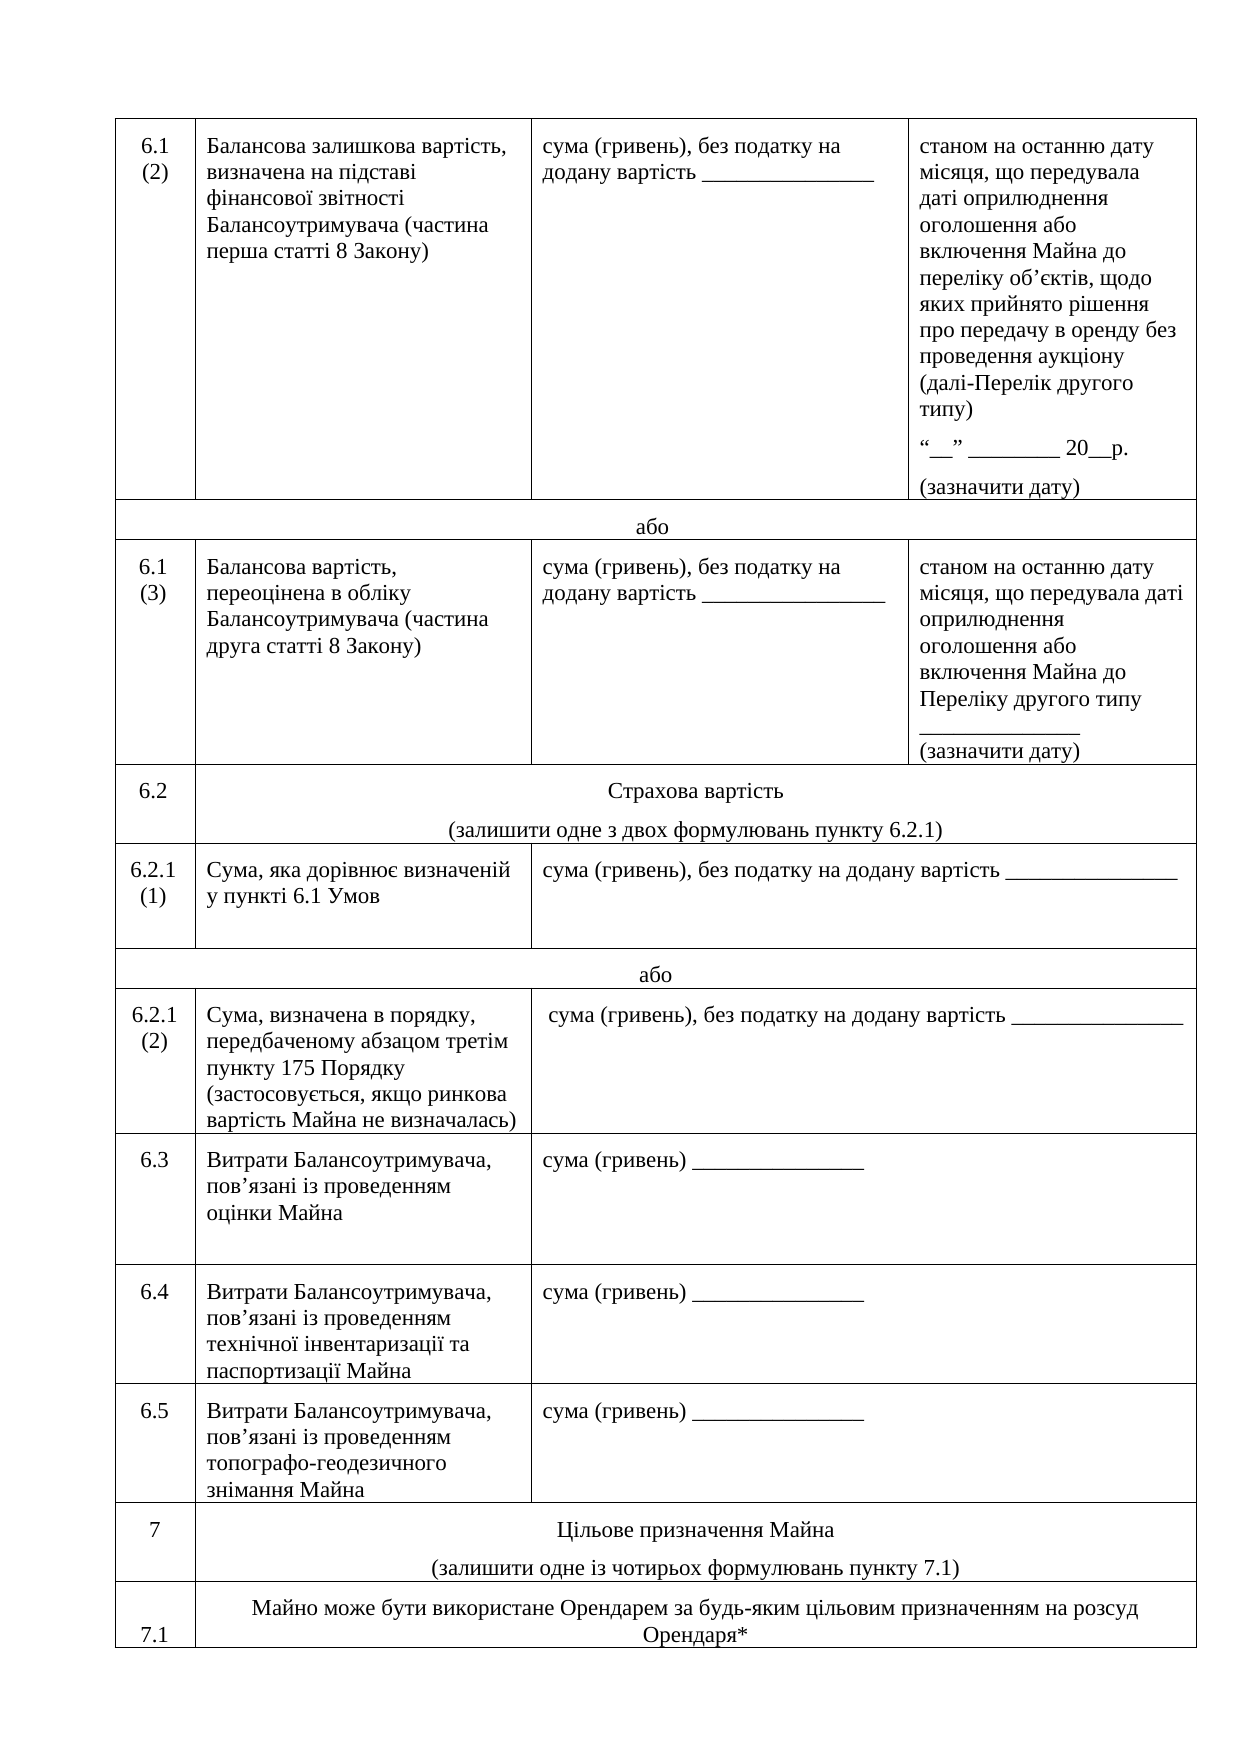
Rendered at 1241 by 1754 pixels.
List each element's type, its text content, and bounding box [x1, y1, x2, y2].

table_cell Сума, визначена в порядку, передбаченому абзацом третім пункту 175 Порядку (застосовується, якщо ринкова вартість Майна не визначалась) [196, 989, 531, 1133]
table_cell станом на останню дату місяця, що передувала даті оприлюднення оголошення або включення Майна до переліку об’єктів, щодо яких прийнято рішення про передачу в оренду без проведення аукціону (далі-Перелік другого типу) “__” ________ 20__р. (зазначити дату) [909, 119, 1196, 499]
table_cell сума (гривень) _______________ [532, 1384, 1196, 1502]
table_cell сума (гривень) _______________ [532, 1134, 1196, 1264]
table_cell сума (гривень), без податку на додану вартість _______________ [532, 989, 1196, 1133]
table_cell 6.2.1 (2) [116, 989, 195, 1133]
table_cell Витрати Балансоутримувача, пов’язані із проведенням оцінки Майна [196, 1134, 531, 1264]
table_cell Сума, яка дорівнює визначеній у пункті 6.1 Умов [196, 844, 531, 947]
table_cell станом на останню дату місяця, що передувала даті оприлюднення оголошення або включення Майна до Переліку другого типу ______________ (зазначити дату) [909, 540, 1196, 764]
table_cell 7.1 (1) [116, 1582, 195, 1647]
table_cell Витрати Балансоутримувача, пов’язані із проведенням технічної інвентаризації та паспортизації Майна [196, 1265, 531, 1383]
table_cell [196, 1582, 1196, 1647]
table_cell Балансова залишкова вартість, визначена на підставі фінансової звітності Балансоутримувача (частина перша статті 8 Закону) [196, 119, 531, 499]
table_cell Балансова вартість, переоцінена в обліку Балансоутримувача (частина друга статті 8 Закону) [196, 540, 531, 764]
table_cell 6.4 [116, 1265, 195, 1383]
table_cell 6.2.1 (1) [116, 844, 195, 947]
table_cell сума (гривень), без податку на додану вартість ________________ [532, 540, 908, 764]
table_cell Страхова вартість (залишити одне з двох формулювань пункту 6.2.1) [196, 765, 1196, 842]
table_cell 6.1 (2) [116, 119, 195, 499]
table_cell 6.1 (3) [116, 540, 195, 764]
table_cell Витрати Балансоутримувача, пов’язані із проведенням топографо-геодезичного знімання Майна [196, 1384, 531, 1502]
table_cell або [116, 949, 1196, 987]
table_cell сума (гривень) _______________ [532, 1265, 1196, 1383]
table_cell сума (гривень), без податку на додану вартість _______________ [532, 119, 908, 499]
table_cell 6.2 [116, 765, 195, 842]
table_cell 6.3 [116, 1134, 195, 1264]
table_cell Цільове призначення Майна (залишити одне із чотирьох формулювань пункту 7.1) [196, 1503, 1196, 1581]
table_cell або [116, 500, 1196, 539]
table_cell сума (гривень), без податку на додану вартість _______________ [532, 844, 1196, 947]
table_cell 6.5 [116, 1384, 195, 1502]
table_cell 7 [116, 1503, 195, 1581]
